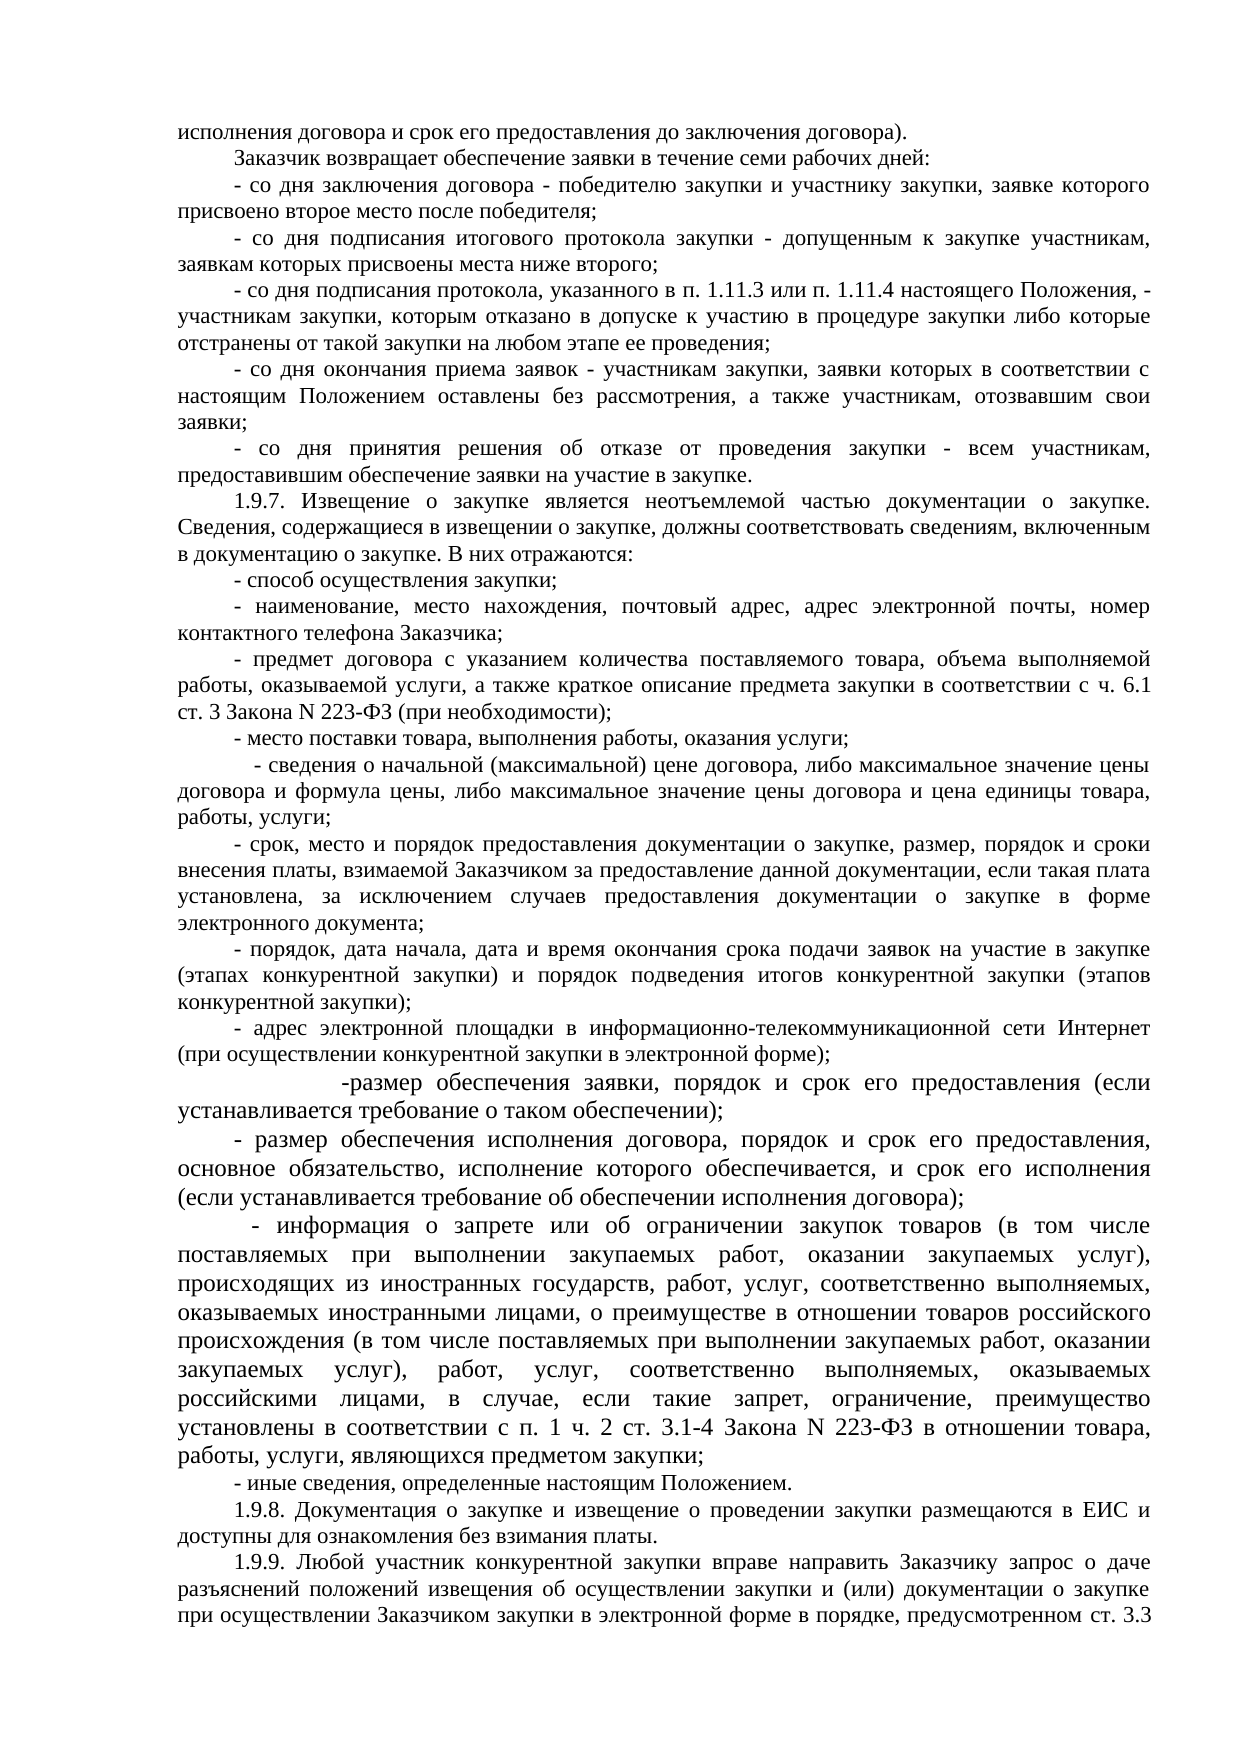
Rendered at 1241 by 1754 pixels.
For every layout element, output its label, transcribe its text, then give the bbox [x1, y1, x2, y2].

text - со дня окончания приема заявок - участникам закупки, заявки которых в соответствии с настоящим Положением оставлены без рассмотрения, а также участникам, отозвавшим свои заявки; [177, 355, 1152, 434]
text - иные сведения, определенные настоящим Положением. [177, 1469, 1152, 1496]
text - порядок, дата начала, дата и время окончания срока подачи заявок на участие в закупке (этапах конкурентной закупки) и порядок подведения итогов конкурентной закупки (этапов конкурентной закупки); [177, 935, 1152, 1014]
text - информация о запрете или об ограничении закупок товаров (в том числе поставляемых при выполнении закупаемых работ, оказании закупаемых услуг), происходящих из иностранных государств, работ, услуг, соответственно выполняемых, оказываемых иностранными лицами, о преимуществе в отношении товаров российского происхождения (в том числе поставляемых при выполнении закупаемых работ, оказании закупаемых услуг), работ, услуг, соответственно выполняемых, оказываемых российскими лицами, в случае, если такие запрет, ограничение, преимущество установлены в соответствии с п. 1 ч. 2 ст. 3.1-4 Закона N 223-ФЗ в отношении товара, работы, услуги, являющихся предметом закупки; [177, 1211, 1152, 1469]
text - способ осуществления закупки; [177, 566, 1152, 592]
text 1.9.7. Извещение о закупке является неотъемлемой частью документации о закупке. Сведения, содержащиеся в извещении о закупке, должны соответствовать сведениям, включенным в документацию о закупке. В них отражаются: [177, 487, 1152, 566]
text - со дня принятия решения об отказе от проведения закупки - всем участникам, предоставившим обеспечение заявки на участие в закупке. [177, 434, 1152, 487]
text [177, 1548, 1152, 1627]
text - место поставки товара, выполнения работы, оказания услуги; [177, 724, 1152, 751]
text - со дня заключения договора - победителю закупки и участнику закупки, заявке которого присвоено второе место после победителя; [177, 171, 1152, 223]
text - размер обеспечения исполнения договора, порядок и срок его предоставления, основное обязательство, исполнение которого обеспечивается, и срок его исполнения (если устанавливается требование об обеспечении исполнения договора); [177, 1124, 1152, 1211]
text - сведения о начальной (максимальной) цене договора, либо максимальное значение цены договора и формула цены, либо максимальное значение цены договора и цена единицы товара, работы, услуги; [177, 751, 1152, 830]
text - со дня подписания протокола, указанного в п. 1.11.3 или п. 1.11.4 настоящего Положения, - участникам закупки, которым отказано в допуске к участию в процедуре закупки либо которые отстранены от такой закупки на любом этапе ее проведения; [177, 276, 1152, 355]
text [177, 118, 1152, 144]
text -размер обеспечения заявки, порядок и срок его предоставления (если устанавливается требование о таком обеспечении); [148, 1067, 1152, 1124]
text - предмет договора с указанием количества поставляемого товара, объема выполняемой работы, оказываемой услуги, а также краткое описание предмета закупки в соответствии с ч. 6.1 ст. 3 Закона N 223-ФЗ (при необходимости); [177, 645, 1152, 724]
text - срок, место и порядок предоставления документации о закупке, размер, порядок и сроки внесения платы, взимаемой Заказчиком за предоставление данной документации, если такая плата установлена, за исключением случаев предоставления документации о закупке в форме электронного документа; [177, 830, 1152, 935]
text 1.9.8. Документация о закупке и извещение о проведении закупки размещаются в ЕИС и доступны для ознакомления без взимания платы. [177, 1496, 1152, 1548]
text - адрес электронной площадки в информационно-телекоммуникационной сети Интернет (при осуществлении конкурентной закупки в электронной форме); [177, 1014, 1152, 1067]
text Заказчик возвращает обеспечение заявки в течение семи рабочих дней: [177, 144, 1152, 171]
text - со дня подписания итогового протокола закупки - допущенным к закупке участникам, заявкам которых присвоены места ниже второго; [177, 223, 1152, 276]
text - наименование, место нахождения, почтовый адрес, адрес электронной почты, номер контактного телефона Заказчика; [177, 592, 1152, 645]
